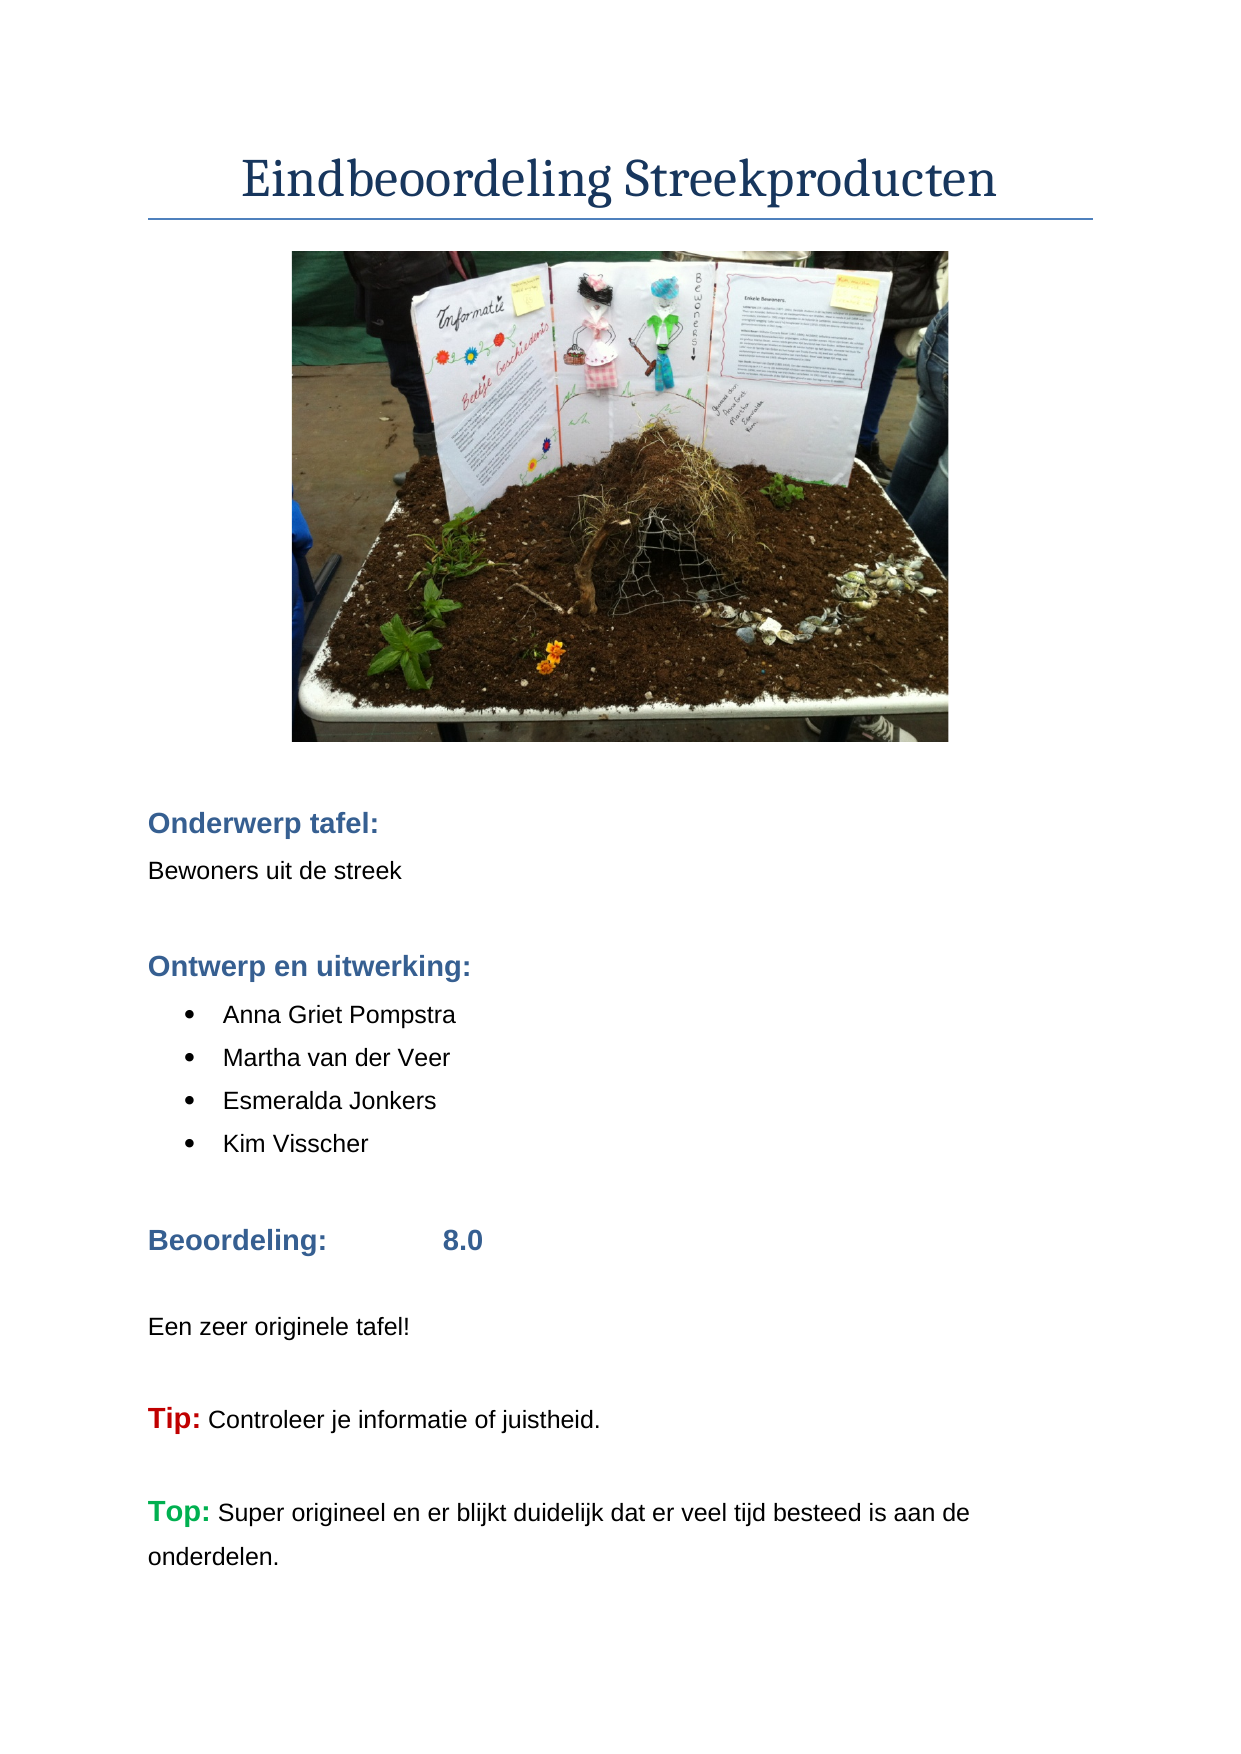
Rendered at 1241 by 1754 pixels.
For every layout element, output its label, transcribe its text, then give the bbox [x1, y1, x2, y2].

list Anna Griet Pompstra [185, 1000, 1093, 1028]
list Esmeralda Jonkers [185, 1086, 1093, 1115]
title Eindbeoordeling Streekproducten [148, 148, 1093, 218]
subtitle Beoordeling: 8.0 [148, 1223, 1093, 1256]
subtitle Onderwerp tafel: [148, 806, 1093, 839]
list Martha van der Veer [185, 1043, 1093, 1072]
picture [291, 251, 949, 742]
text Een zeer originele tafel! [148, 1312, 1093, 1341]
subtitle Ontwerp en uitwerking: [148, 949, 1093, 983]
text Top: Super origineel en er blijkt duidelijk dat er veel tijd besteed is aan de onderdelen. [148, 1494, 1093, 1571]
text Bewoners uit de streek [148, 856, 1093, 885]
text Tip: Controleer je informatie of juistheid. [148, 1356, 1093, 1434]
list Kim Visscher [185, 1129, 1093, 1158]
